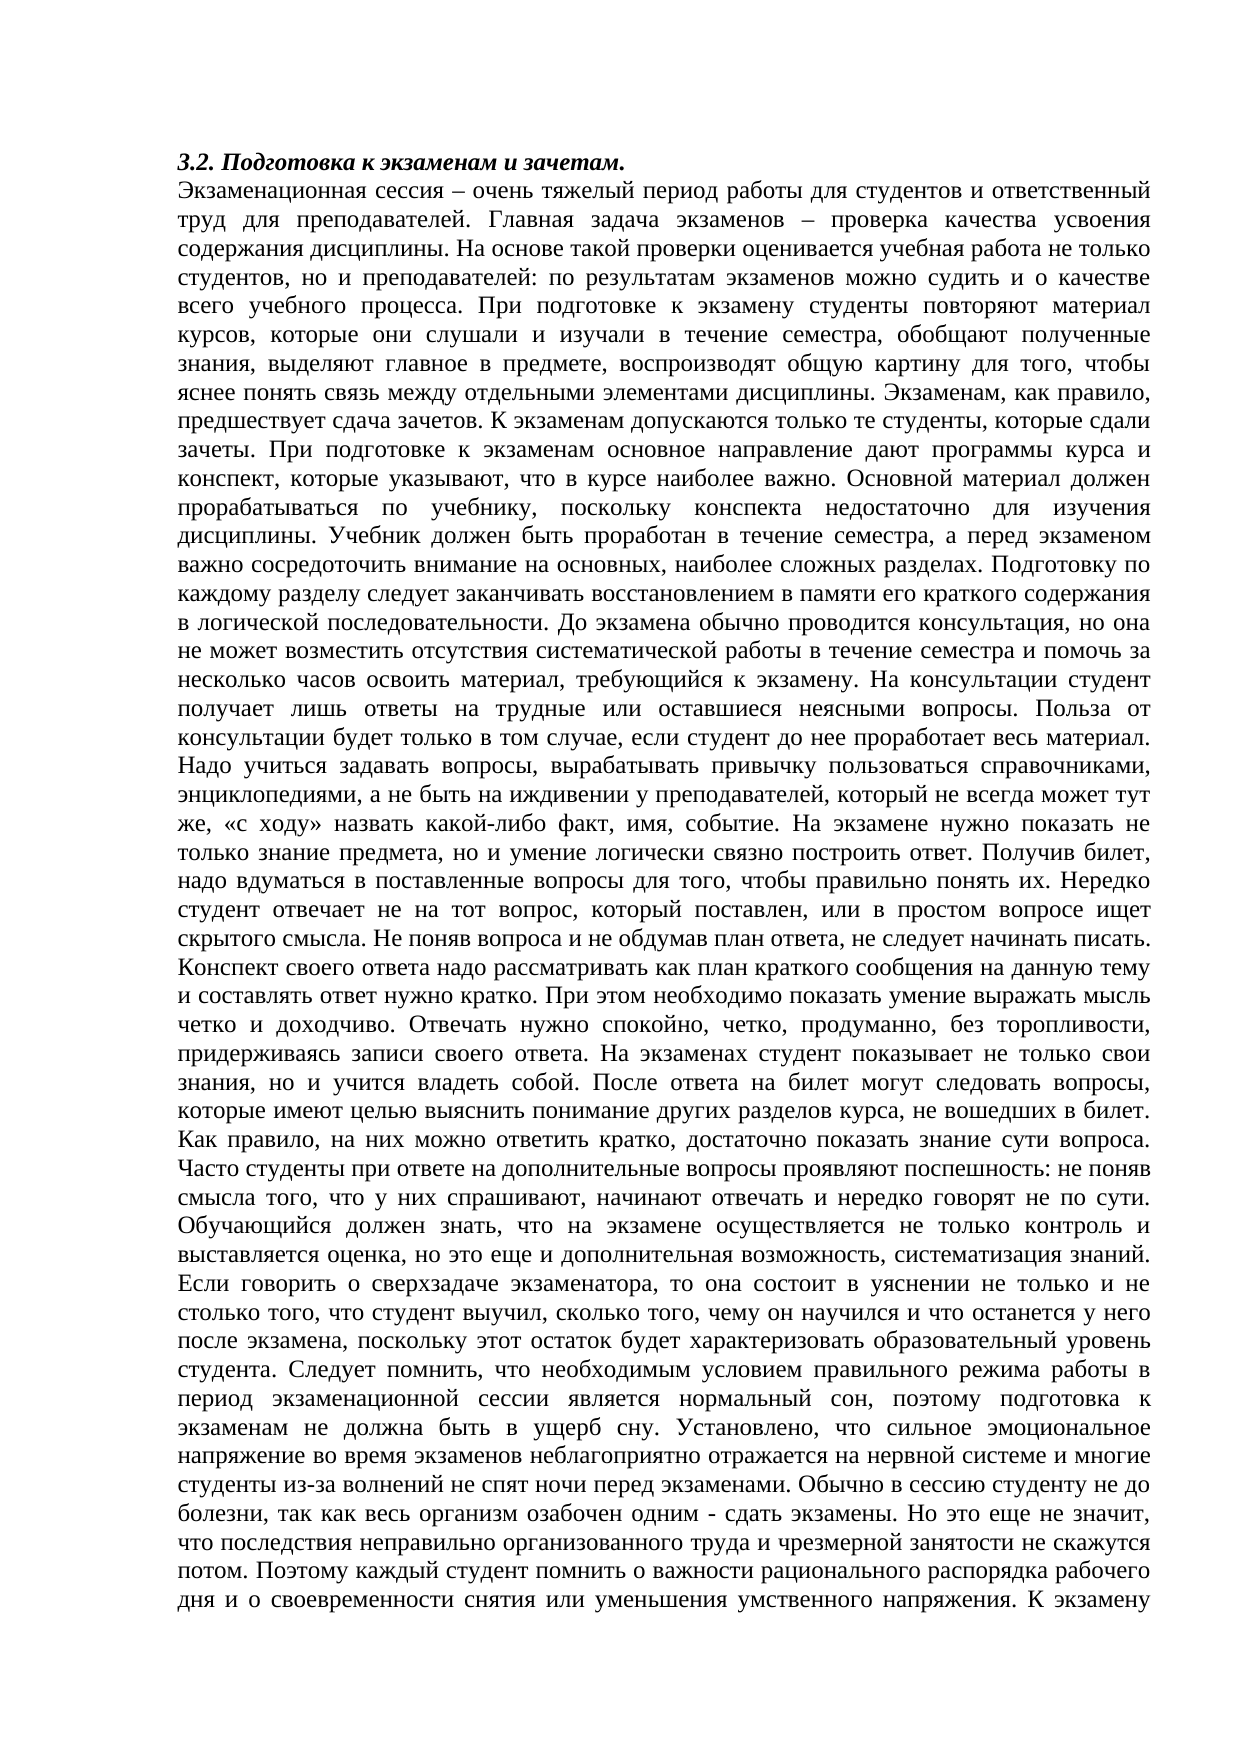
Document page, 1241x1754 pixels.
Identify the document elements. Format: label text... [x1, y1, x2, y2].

text 3.2. Подготовка к экзаменам и зачетам. [177, 147, 1152, 176]
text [177, 176, 1152, 1613]
